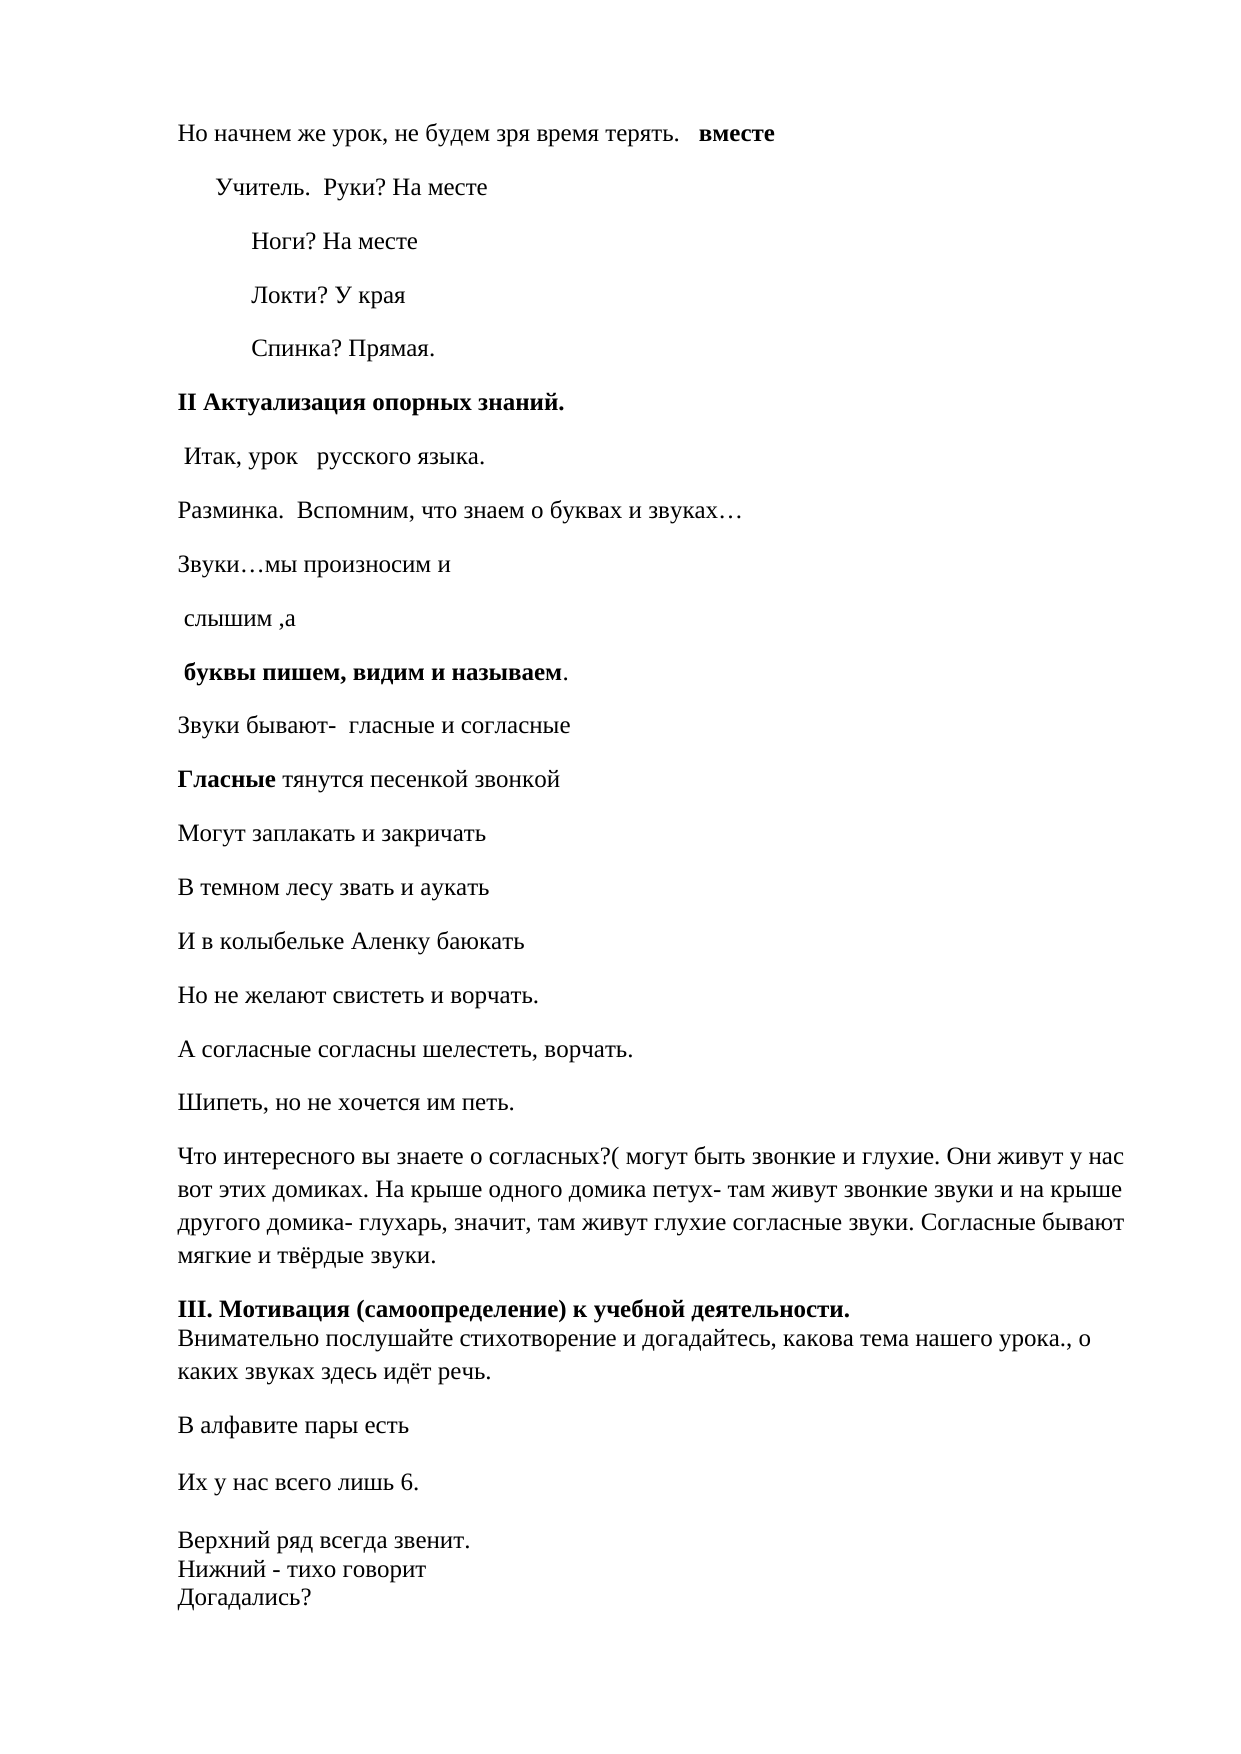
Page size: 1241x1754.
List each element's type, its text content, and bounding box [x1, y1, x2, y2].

text Могут заплакать и закричать [177, 818, 1152, 847]
text Догадались? [177, 1582, 1152, 1611]
text Локти? У края [251, 280, 1152, 308]
text II Актуализация опорных знаний. [177, 387, 1152, 416]
text Но начнем же урок, не будем зря время терять. вместе [177, 118, 1152, 147]
text А согласные согласны шелестеть, ворчать. [177, 1034, 1152, 1062]
text Итак, урок русского языка. [177, 441, 1152, 470]
text слышим ,а [177, 603, 1152, 632]
text Гласные тянутся песенкой звонкой [177, 764, 1152, 793]
text Звуки бывают- гласные и согласные [177, 711, 1152, 739]
text В алфавите пары есть Их у нас всего лишь 6. Верхний ряд всегда звенит. Нижний - тихо говорит [177, 1410, 1152, 1582]
text И в колыбельке Аленку баюкать [177, 926, 1152, 955]
text Шипеть, но не хочется им петь. [177, 1087, 1152, 1116]
text III. Мотивация (самоопределение) к учебной деятельности. [177, 1294, 1142, 1323]
text Спинка? Прямая. [251, 333, 1152, 362]
text Внимательно послушайте стихотворение и догадайтесь, какова тема нашего урока., о каких звуках здесь идёт речь. [177, 1323, 1152, 1385]
text Разминка. Вспомним, что знаем о буквах и звуках… [177, 495, 1152, 524]
text Ноги? На месте [251, 226, 1152, 254]
text В темном лесу звать и аукать [177, 872, 1152, 901]
text Но не желают свистеть и ворчать. [177, 980, 1152, 1008]
text буквы пишем, видим и называем. [177, 657, 1152, 685]
text Учитель. Руки? На месте [177, 172, 1152, 201]
text Что интересного вы знаете о согласных?( могут быть звонкие и глухие. Они живут у нас вот этих домиках. На крыше одного домика петух- там живут звонкие звуки и на крыше другого домика- глухарь, значит, там живут глухие согласные звуки. Согласные бывают мягкие и твёрдые звуки. [177, 1141, 1152, 1269]
text Звуки…мы произносим и [177, 549, 1152, 578]
